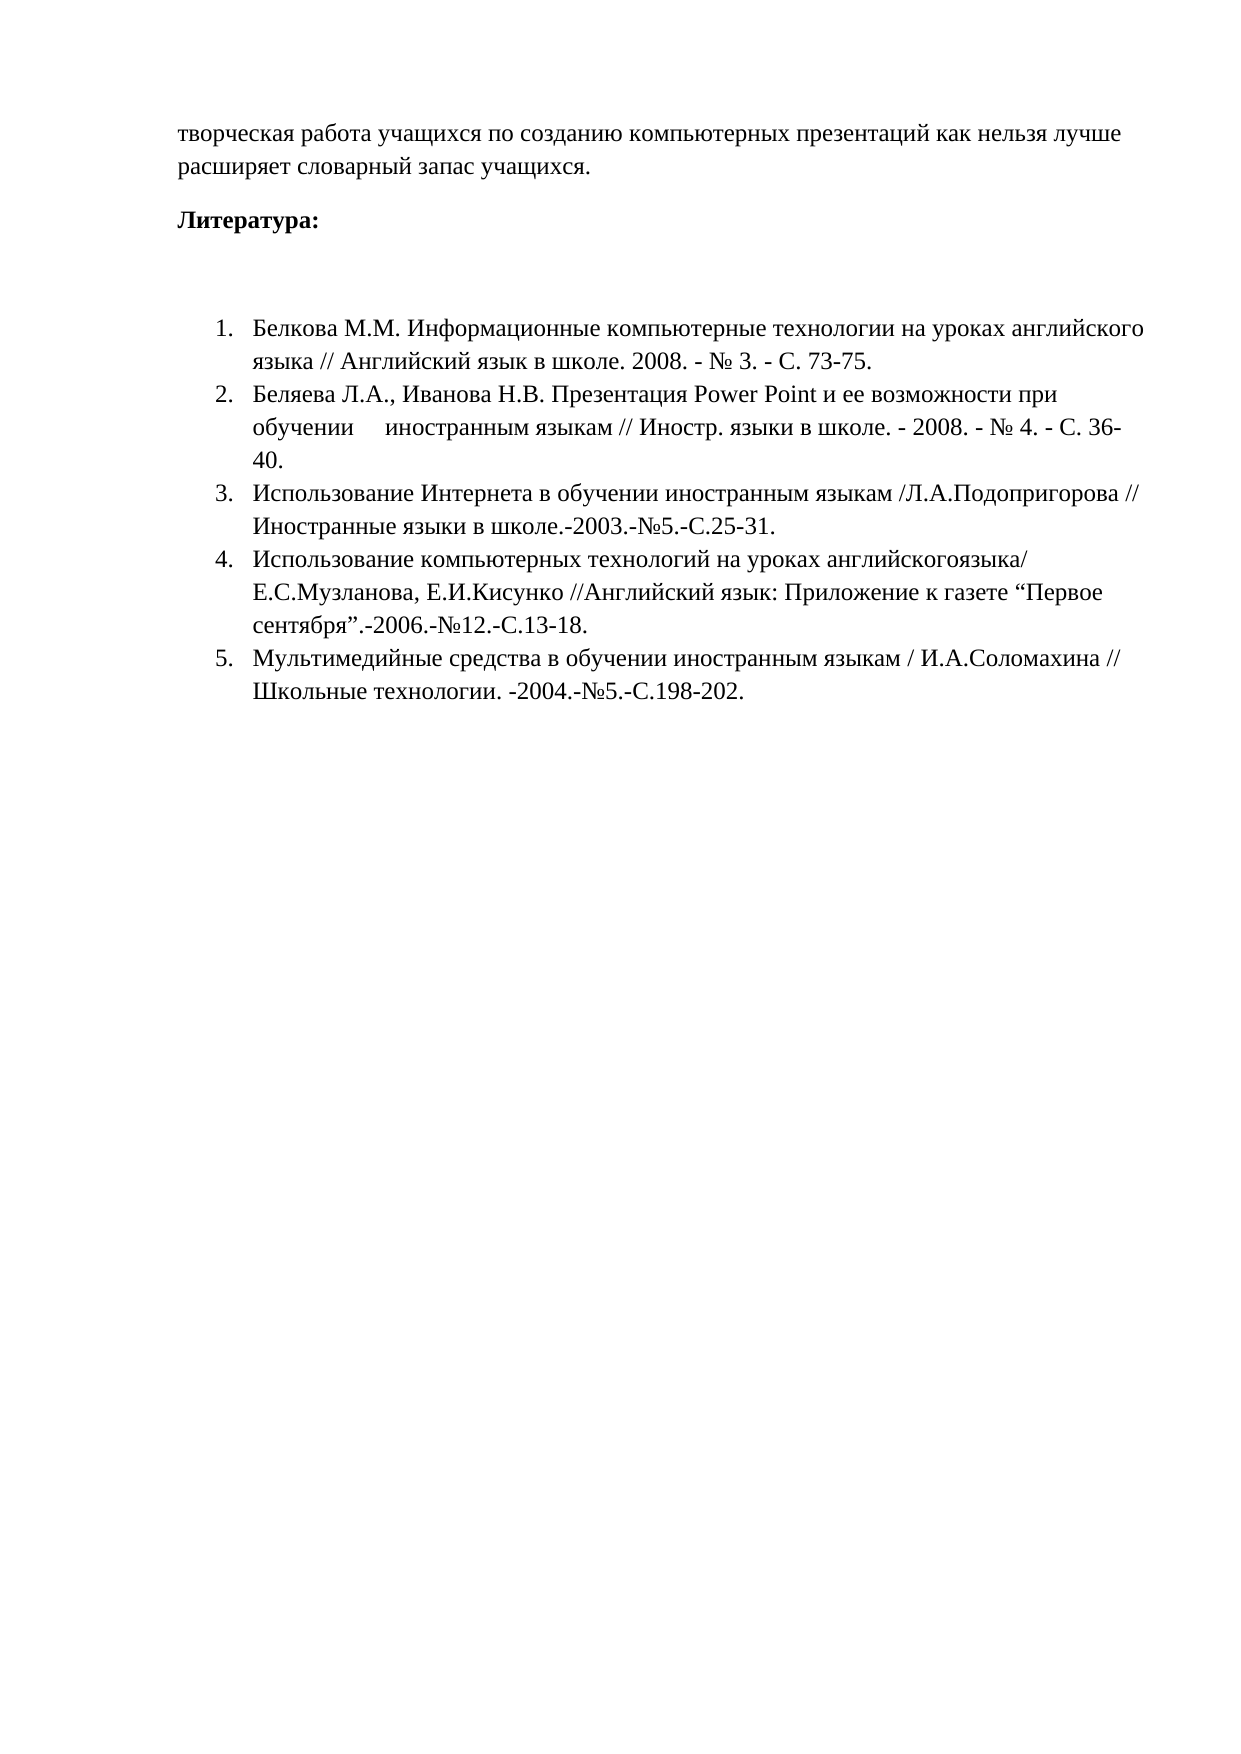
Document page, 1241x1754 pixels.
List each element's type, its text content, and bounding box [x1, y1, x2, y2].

list Использование компьютерных технологий на уроках английскогоязыка/ Е.С.Музланова, Е.И.Кисунко //Английский язык: Приложение к газете “Первое сентября”.-2006.-№12.-С.13-18. [215, 544, 1152, 639]
text Литература: [177, 205, 1152, 234]
list Использование Интернета в обучении иностранным языкам /Л.А.Подопригорова // Иностранные языки в школе.-2003.-№5.-С.25-31. [215, 478, 1152, 539]
list Беляева Л.А., Иванова Н.В. Презентация Power Point и ее возможности при обучении иностранным языкам // Иностр. языки в школе. - 2008. - № 4. - С. 36-40. [215, 379, 1152, 473]
list Белкова М.М. Информационные компьютерные технологии на уроках английского языка // Английский язык в школе. 2008. - № 3. - С. 73-75. [215, 313, 1152, 374]
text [177, 118, 1152, 180]
list Мультимедийные средства в обучении иностранным языкам / И.А.Соломахина // Школьные технологии. -2004.-№5.-С.198-202. [215, 643, 1152, 705]
